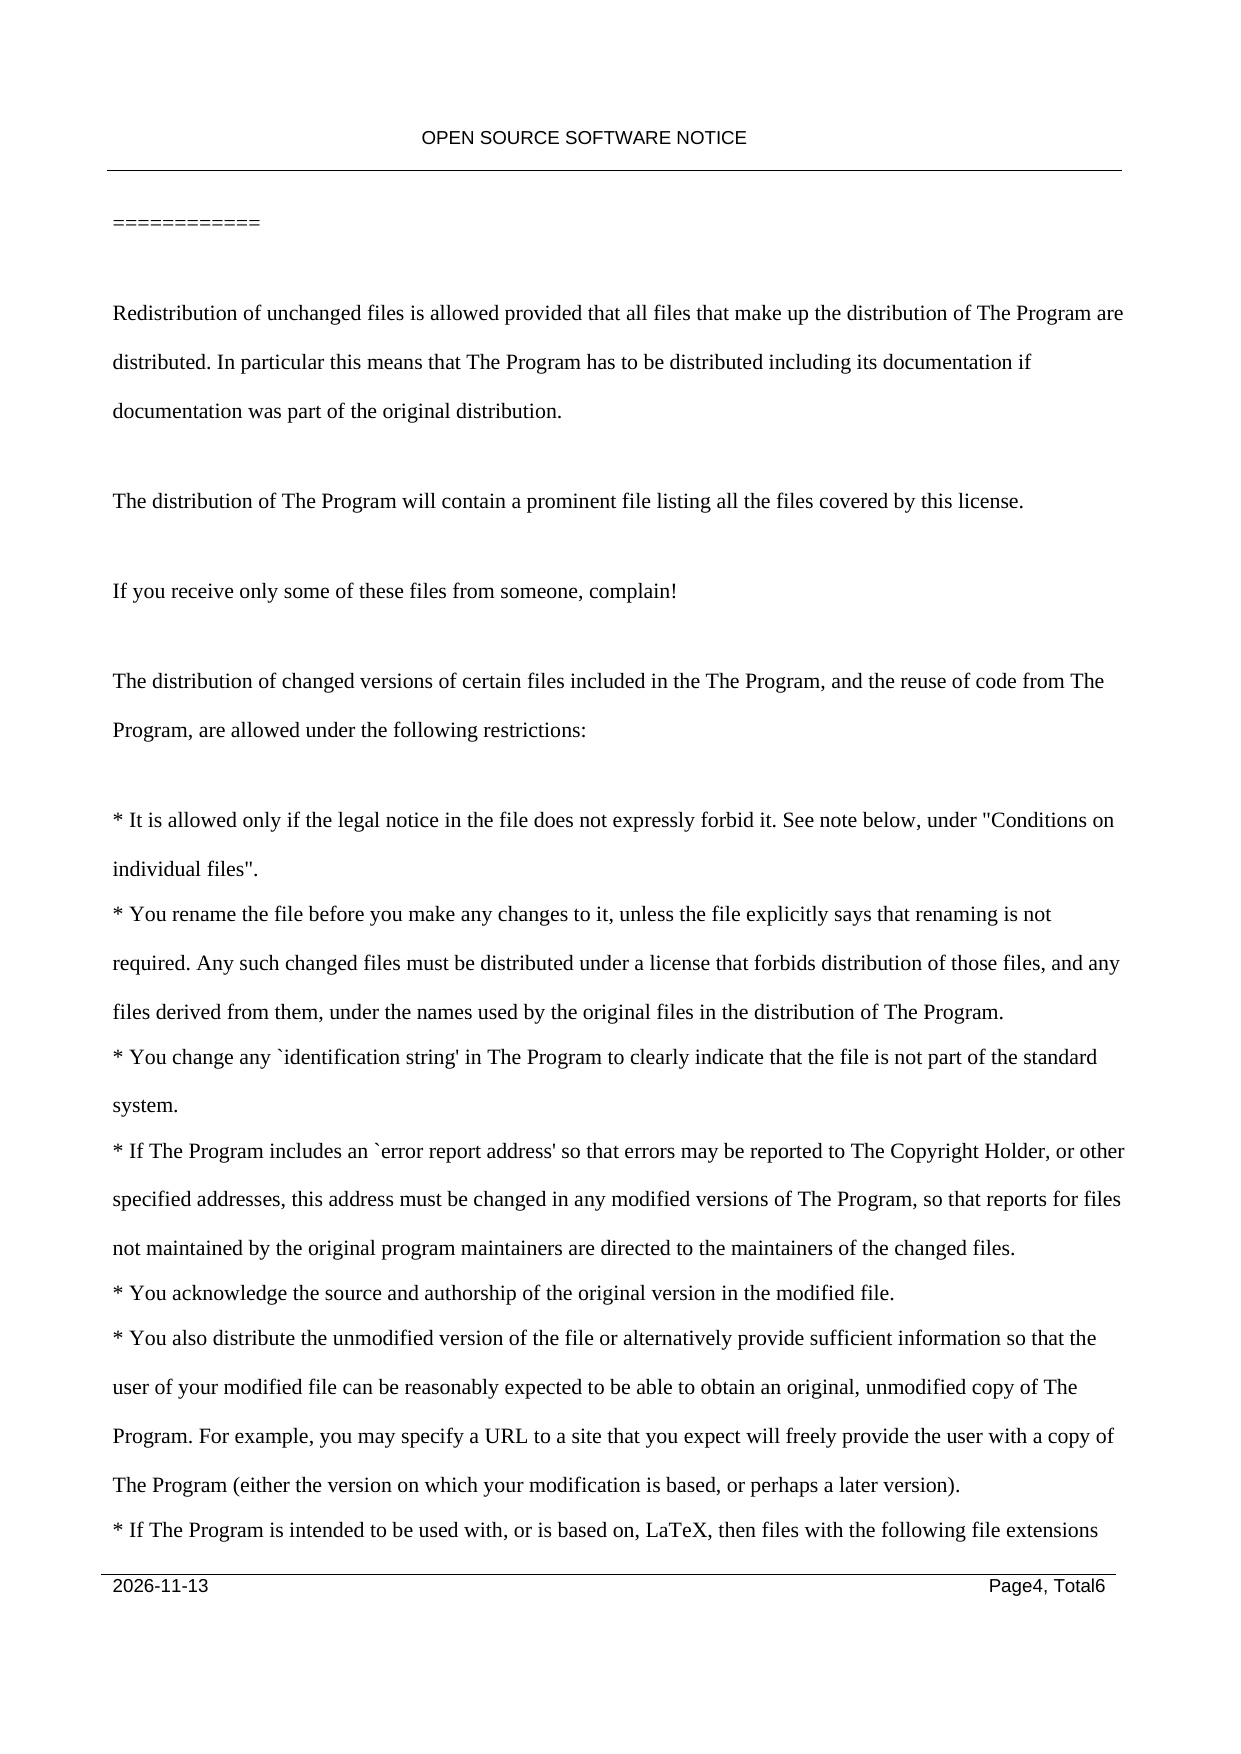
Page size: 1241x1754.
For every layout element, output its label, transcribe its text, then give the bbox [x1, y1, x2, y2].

text ============ [112, 206, 1128, 239]
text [112, 1513, 1128, 1546]
text * You also distribute the unmodified version of the file or alternatively provide sufficient information so that the user of your modified file can be reasonably expected to be able to obtain an original, unmodified copy of The Program. For example, you may specify a URL to a site that you expect will freely provide the user with a copy of The Program (either the version on which your modification is based, or perhaps a later version). [112, 1322, 1128, 1500]
text * If The Program includes an `error report address' so that errors may be reported to The Copyright Holder, or other specified addresses, this address must be changed in any modified versions of The Program, so that reports for files not maintained by the original program maintainers are directed to the maintainers of the changed files. [112, 1134, 1128, 1264]
text The distribution of changed versions of certain files included in the The Program, and the reuse of code from The Program, are allowed under the following restrictions: [112, 665, 1128, 746]
text Redistribution of unchanged files is allowed provided that all files that make up the distribution of The Program are distributed. In particular this means that The Program has to be distributed including its documentation if documentation was part of the original distribution. [112, 297, 1128, 427]
text * You acknowledge the source and authorship of the original version in the modified file. [112, 1277, 1128, 1309]
text If you receive only some of these files from someone, complain! [112, 574, 1128, 607]
text * You rename the file before you make any changes to it, unless the file explicitly says that renaming is not required. Any such changed files must be distributed under a license that forbids distribution of those files, and any files derived from them, under the names used by the original files in the distribution of The Program. [112, 897, 1128, 1027]
text The distribution of The Program will contain a prominent file listing all the files covered by this license. [112, 484, 1128, 517]
text * You change any `identification string' in The Program to clearly indicate that the file is not part of the standard system. [112, 1040, 1128, 1121]
text * It is allowed only if the legal notice in the file does not expressly forbid it. See note below, under "Conditions on individual files". [112, 804, 1128, 885]
